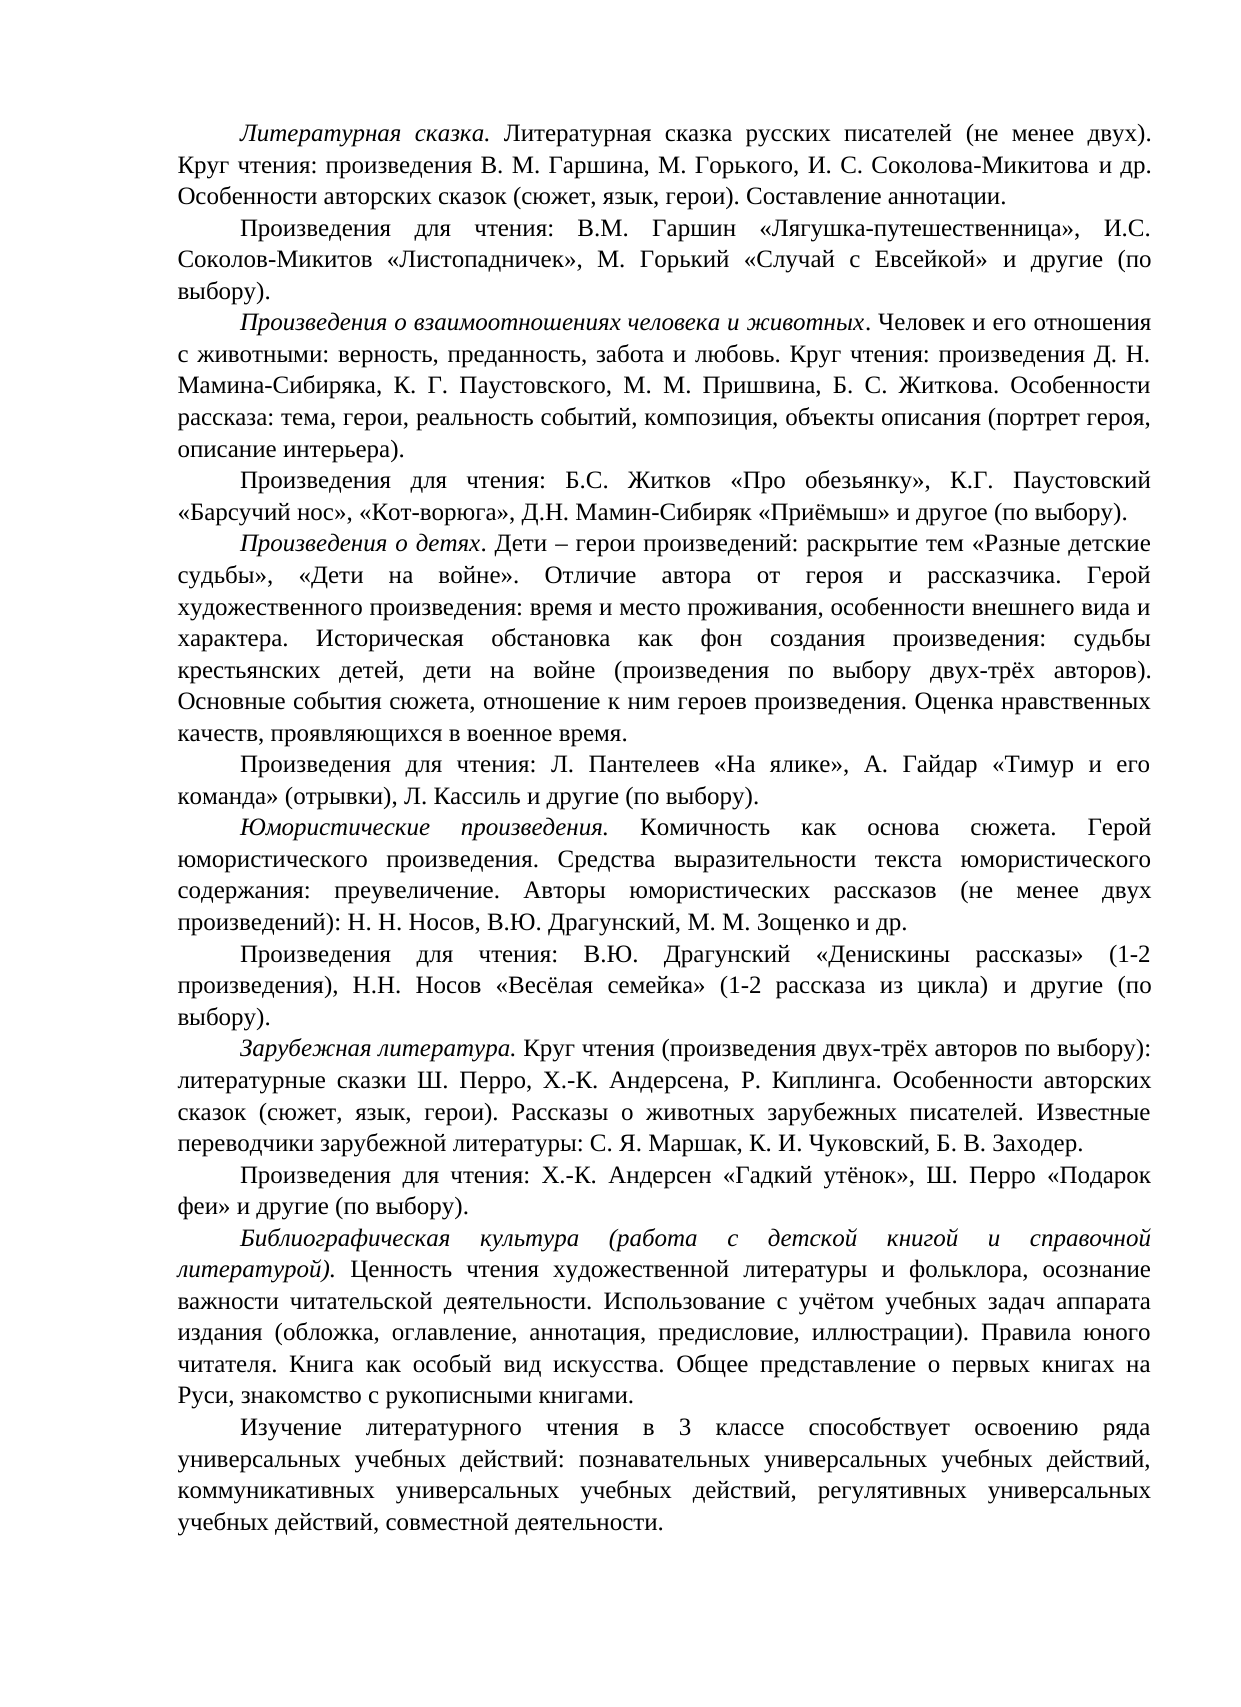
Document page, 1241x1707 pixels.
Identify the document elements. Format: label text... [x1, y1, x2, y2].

text Произведения для чтения: В.Ю. Драгунский «Денискины рассказы» (1-2 произведения), Н.Н. Носов «Весёлая семейка» (1-2 рассказа из цикла) и другие (по выбору). [177, 939, 1152, 1031]
text Библиографическая культура (работа с детской книгой и справочной литературой). Ценность чтения художественной литературы и фольклора, осознание важности читательской деятельности. Использование с учётом учебных задач аппарата издания (обложка, оглавление, аннотация, предисловие, иллюстрации). Правила юного читателя. Книга как особый вид искусства. Общее представление о первых книгах на Руси, знакомство с рукописными книгами. [177, 1223, 1152, 1409]
text Юмористические произведения. Комичность как основа сюжета. Герой юмористического произведения. Средства выразительности текста юмористического содержания: преувеличение. Авторы юмористических рассказов (не менее двух произведений): Н. Н. Носов, В.Ю. Драгунский, М. М. Зощенко и др. [177, 812, 1152, 936]
text Изучение литературного чтения в 3 классе способствует освоению ряда универсальных учебных действий: познавательных универсальных учебных действий, коммуникативных универсальных учебных действий, регулятивных универсальных учебных действий, совместной деятельности. [177, 1412, 1152, 1536]
text Произведения о взаимоотношениях человека и животных. Человек и его отношения с животными: верность, преданность, забота и любовь. Круг чтения: произведения Д. Н. Мамина-Сибиряка, К. Г. Паустовского, М. М. Пришвина, Б. С. Житкова. Особенности рассказа: тема, герои, реальность событий, композиция, объекты описания (портрет героя, описание интерьера). [177, 307, 1152, 462]
text Произведения для чтения: В.М. Гаршин «Лягушка-путешественница», И.С. Соколов-Микитов «Листопадничек», М. Горький «Случай с Евсейкой» и другие (по выбору). [177, 213, 1152, 305]
text Литературная сказка. Литературная сказка русских писателей (не менее двух). Круг чтения: произведения В. М. Гаршина, М. Горького, И. С. Соколова-Микитова и др. Особенности авторских сказок (сюжет, язык, герои). Составление аннотации. [177, 118, 1152, 210]
text Зарубежная литература. Круг чтения (произведения двух-трёх авторов по выбору): литературные сказки Ш. Перро, Х.-К. Андерсена, Р. Киплинга. Особенности авторских сказок (сюжет, язык, герои). Рассказы о животных зарубежных писателей. Известные переводчики зарубежной литературы: С. Я. Маршак, К. И. Чуковский, Б. В. Заходер. [177, 1033, 1152, 1157]
text Произведения для чтения: Л. Пантелеев «На ялике», А. Гайдар «Тимур и его команда» (отрывки), Л. Кассиль и другие (по выбору). [177, 749, 1152, 810]
text Произведения о детях. Дети – герои произведений: раскрытие тем «Разные детские судьбы», «Дети на войне». Отличие автора от героя и рассказчика. Герой художественного произведения: время и место проживания, особенности внешнего вида и характера. Историческая обстановка как фон создания произведения: судьбы крестьянских детей, дети на войне (произведения по выбору двух-трёх авторов). Основные события сюжета, отношение к ним героев произведения. Оценка нравственных качеств, проявляющихся в военное время. [177, 528, 1152, 747]
text Произведения для чтения: Х.-К. Андерсен «Гадкий утёнок», Ш. Перро «Подарок феи» и другие (по выбору). [177, 1160, 1152, 1220]
text Произведения для чтения: Б.С. Житков «Про обезьянку», К.Г. Паустовский «Барсучий нос», «Кот-ворюга», Д.Н. Мамин-Сибиряк «Приёмыш» и другое (по выбору). [177, 465, 1152, 526]
